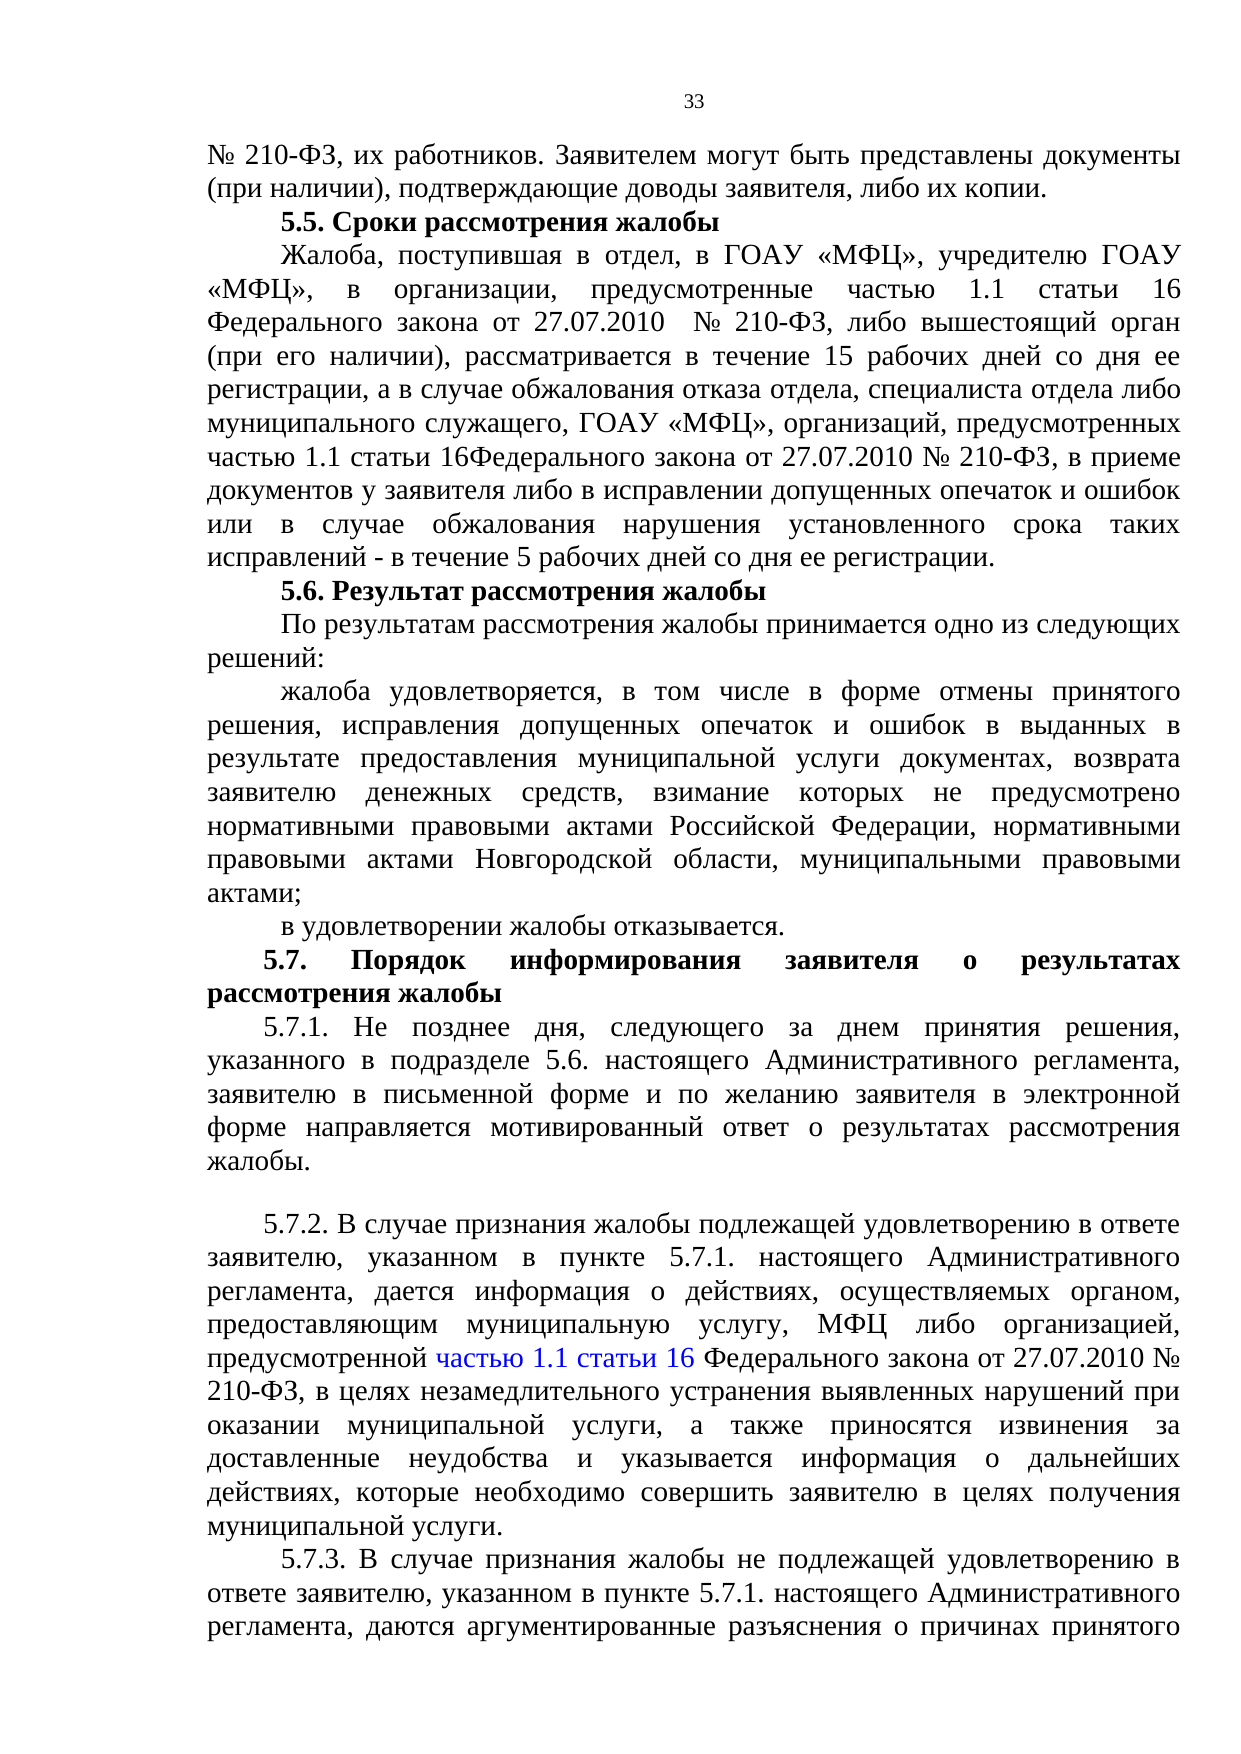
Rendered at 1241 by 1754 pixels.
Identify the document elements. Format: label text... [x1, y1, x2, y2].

text По результатам рассмотрения жалобы принимается одно из следующих решений: [207, 606, 1181, 673]
text 5.7. Порядок информирования заявителя о результатах рассмотрения жалобы [207, 942, 1181, 1009]
text Жалоба, поступившая в отдел, в ГОАУ «МФЦ», учредителю ГОАУ «МФЦ», в организации, предусмотренные частью 1.1 статьи 16 Федерального закона от 27.07.2010 № 210-ФЗ, либо вышестоящий орган (при его наличии), рассматривается в течение 15 рабочих дней со дня ее регистрации, а в случае обжалования отказа отдела, специалиста отдела либо муниципального служащего, ГОАУ «МФЦ», организаций, предусмотренных частью 1.1 статьи 16Федерального закона от 27.07.2010 № 210-ФЗ, в приеме документов у заявителя либо в исправлении допущенных опечаток и ошибок или в случае обжалования нарушения установленного срока таких исправлений - в течение 5 рабочих дней со дня ее регистрации. [207, 237, 1181, 573]
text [207, 137, 1181, 204]
text в удовлетворении жалобы отказывается. [207, 908, 1181, 942]
text 5.7.2. В случае признания жалобы подлежащей удовлетворению в ответе заявителю, указанном в пункте 5.7.1. настоящего Административного регламента, дается информация о действиях, осуществляемых органом, предоставляющим муниципальную услугу, МФЦ либо организацией, предусмотренной частью 1.1 статьи 16 Федерального закона от 27.07.2010 № 210-ФЗ, в целях незамедлительного устранения выявленных нарушений при оказании муниципальной услуги, а также приносятся извинения за доставленные неудобства и указывается информация о дальнейших действиях, которые необходимо совершить заявителю в целях получения муниципальной услуги. [207, 1206, 1181, 1541]
text 5.7.1. Не позднее дня, следующего за днем принятия решения, указанного в подразделе 5.6. настоящего Административного регламента, заявителю в письменной форме и по желанию заявителя в электронной форме направляется мотивированный ответ о результатах рассмотрения жалобы. [207, 1009, 1181, 1177]
text жалоба удовлетворяется, в том числе в форме отмены принятого решения, исправления допущенных опечаток и ошибок в выданных в результате предоставления муниципальной услуги документах, возврата заявителю денежных средств, взимание которых не предусмотрено нормативными правовыми актами Российской Федерации, нормативными правовыми актами Новгородской области, муниципальными правовыми актами; [207, 673, 1181, 908]
text 5.5. Сроки рассмотрения жалобы [207, 204, 1181, 237]
text 5.6. Результат рассмотрения жалобы [207, 573, 1181, 606]
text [207, 1541, 1181, 1642]
